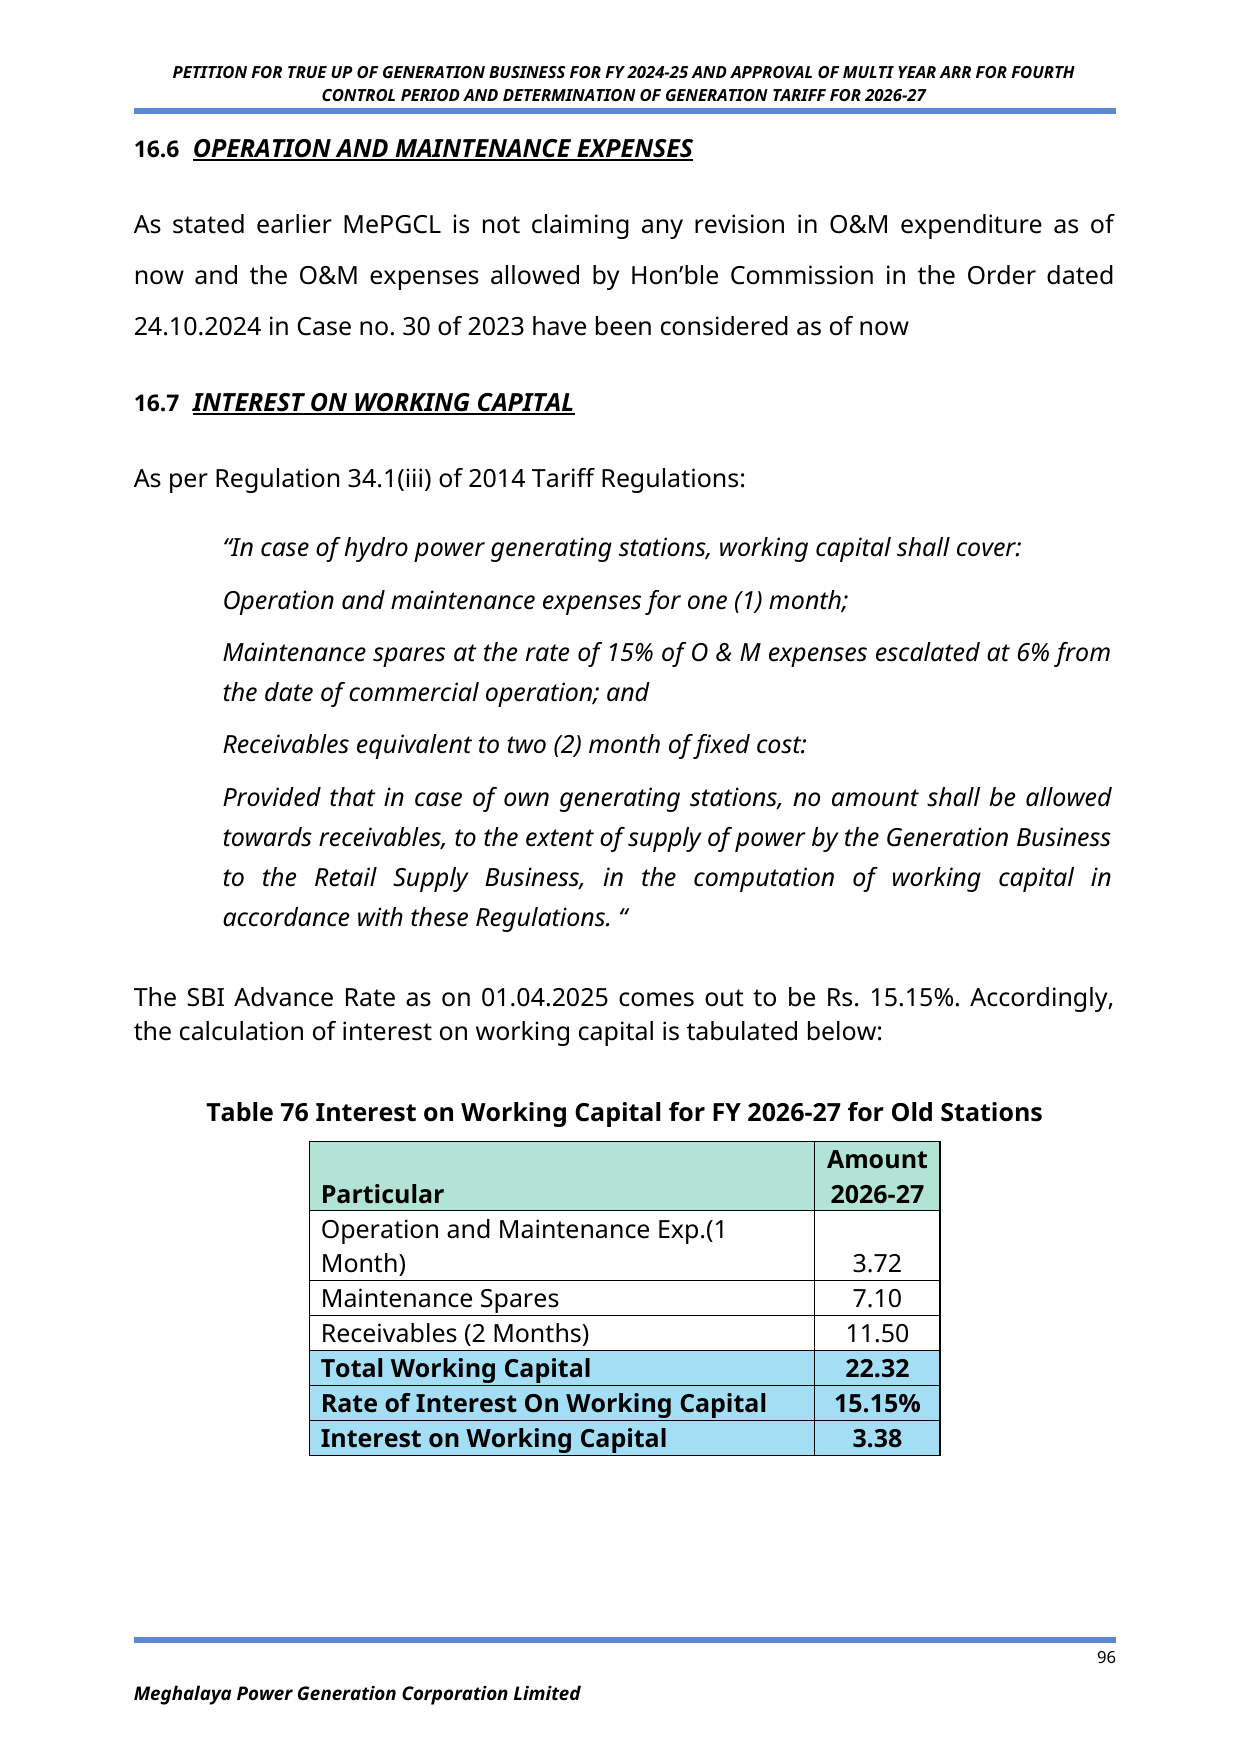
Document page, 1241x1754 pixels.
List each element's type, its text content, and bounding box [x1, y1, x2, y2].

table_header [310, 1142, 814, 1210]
subtitle Interest on Working Capital [133, 385, 1116, 419]
text “In case of hydro power generating stations, working capital shall cover: [222, 524, 1116, 564]
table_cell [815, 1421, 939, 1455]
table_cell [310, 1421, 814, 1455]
text As stated earlier MePGCL is not claiming any revision in O&M expenditure as of now and the O&M expenses allowed by Hon’ble Commission in the Order dated 24.10.2024 in Case no. 30 of 2023 have been considered as of now [133, 207, 1116, 343]
text Operation and maintenance expenses for one (1) month; [222, 577, 1116, 617]
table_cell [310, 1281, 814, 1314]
text As per Regulation 34.1(iii) of 2014 Tariff Regulations: [133, 461, 1116, 495]
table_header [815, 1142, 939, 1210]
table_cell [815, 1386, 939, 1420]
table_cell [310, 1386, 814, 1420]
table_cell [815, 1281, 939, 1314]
text Table 76 Interest on Working Capital for FY 2026-27 for Old Stations [133, 1094, 1116, 1129]
text Provided that in case of own generating stations, no amount shall be allowed towards receivables, to the extent of supply of power by the Generation Business to the Retail Supply Business, in the computation of working capital in accordance with these Regulations. “ [222, 774, 1116, 933]
text Receivables equivalent to two (2) month of fixed cost: [222, 721, 1116, 761]
text The SBI Advance Rate as on 01.04.2025 comes out to be Rs. 15.15%. Accordingly, the calculation of interest on working capital is tabulated below: [133, 980, 1116, 1048]
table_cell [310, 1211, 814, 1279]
subtitle Operation and Maintenance Expenses [133, 131, 1116, 164]
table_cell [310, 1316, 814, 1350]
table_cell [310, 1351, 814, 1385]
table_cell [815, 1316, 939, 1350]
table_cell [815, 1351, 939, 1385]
text Maintenance spares at the rate of 15% of O & M expenses escalated at 6% from the date of commercial operation; and [222, 629, 1116, 709]
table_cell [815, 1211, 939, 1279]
